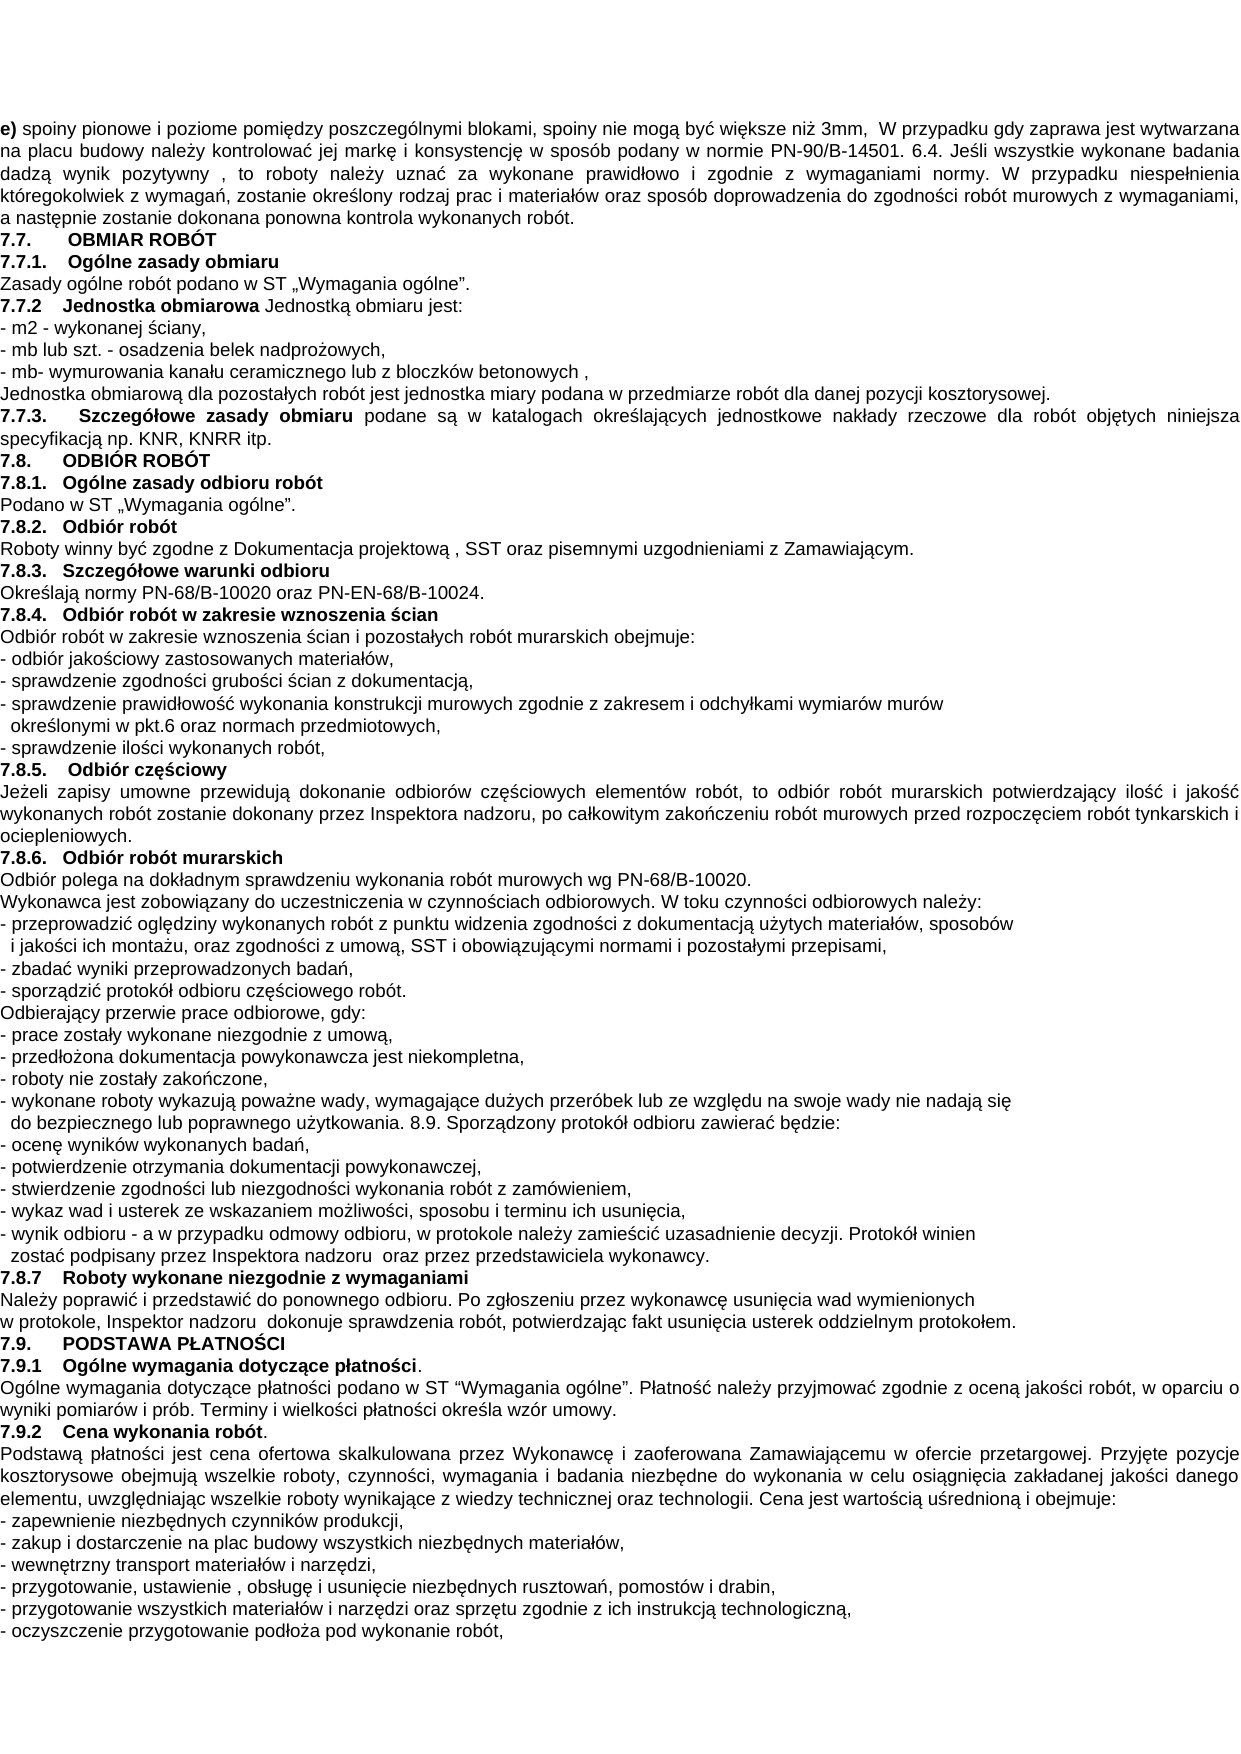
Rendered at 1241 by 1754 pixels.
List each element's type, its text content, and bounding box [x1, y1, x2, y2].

text w protokole, Inspektor nadzoru dokonuje sprawdzenia robót, potwierdzając fakt usunięcia usterek oddzielnym protokołem. [0, 1311, 1240, 1333]
text - przygotowanie wszystkich materiałów i narzędzi oraz sprzętu zgodnie z ich instrukcją technologiczną, [0, 1598, 1240, 1620]
text Odbiór robót w zakresie wznoszenia ścian i pozostałych robót murarskich obejmuje: [0, 626, 1240, 648]
text 7.7.3. Szczegółowe zasady obmiaru podane są w katalogach określających jednostkowe nakłady rzeczowe dla robót objętych niniejsza specyfikacją np. KNR, KNRR itp. [0, 405, 1240, 449]
text - mb lub szt. - osadzenia belek nadprożowych, [0, 339, 1240, 361]
text 7.7. OBMIAR ROBÓT [0, 229, 1240, 251]
text 7.8.7 Roboty wykonane niezgodnie z wymaganiami [0, 1267, 1240, 1289]
text Podstawą płatności jest cena ofertowa skalkulowana przez Wykonawcę i zaoferowana Zamawiającemu w ofercie przetargowej. Przyjęte pozycje kosztorysowe obejmują wszelkie roboty, czynności, wymagania i badania niezbędne do wykonania w celu osiągnięcia zakładanej jakości danego elementu, uwzględniając wszelkie roboty wynikające z wiedzy technicznej oraz technologii. Cena jest wartością uśrednioną i obejmuje: [0, 1443, 1240, 1509]
text 7.7.2 Jednostka obmiarowa Jednostką obmiaru jest: [0, 295, 1240, 317]
text - zakup i dostarczenie na plac budowy wszystkich niezbędnych materiałów, [0, 1532, 1240, 1554]
text 7.8.2. Odbiór robót [0, 516, 1240, 538]
text - przygotowanie, ustawienie , obsługę i usunięcie niezbędnych rusztowań, pomostów i drabin, [0, 1576, 1240, 1598]
text Jednostka obmiarową dla pozostałych robót jest jednostka miary podana w przedmiarze robót dla danej pozycji kosztorysowej. [0, 383, 1240, 405]
text - zapewnienie niezbędnych czynników produkcji, [0, 1509, 1240, 1532]
text - sporządzić protokół odbioru częściowego robót. [0, 979, 1240, 1002]
text - wynik odbioru - a w przypadku odmowy odbioru, w protokole należy zamieścić uzasadnienie decyzji. Protokół winien [0, 1222, 1240, 1244]
text do bezpiecznego lub poprawnego użytkowania. 8.9. Sporządzony protokół odbioru zawierać będzie: [0, 1112, 1240, 1134]
text 7.8.3. Szczegółowe warunki odbioru [0, 560, 1240, 582]
text 7.8.1. Ogólne zasady odbioru robót [0, 472, 1240, 494]
text - prace zostały wykonane niezgodnie z umową, [0, 1024, 1240, 1046]
text 7.9. PODSTAWA PŁATNOŚCI [0, 1333, 1240, 1355]
text zostać podpisany przez Inspektora nadzoru oraz przez przedstawiciela wykonawcy. [0, 1244, 1240, 1267]
text - wewnętrzny transport materiałów i narzędzi, [0, 1554, 1240, 1576]
text - odbiór jakościowy zastosowanych materiałów, [0, 648, 1240, 670]
text - potwierdzenie otrzymania dokumentacji powykonawczej, [0, 1156, 1240, 1178]
text 7.8.6. Odbiór robót murarskich [0, 847, 1240, 869]
text - wykaz wad i usterek ze wskazaniem możliwości, sposobu i terminu ich usunięcia, [0, 1200, 1240, 1222]
text - sprawdzenie zgodności grubości ścian z dokumentacją, [0, 670, 1240, 692]
text - mb- wymurowania kanału ceramicznego lub z bloczków betonowych , [0, 361, 1240, 383]
text - roboty nie zostały zakończone, [0, 1068, 1240, 1090]
text 7.9.2 Cena wykonania robót. [0, 1421, 1240, 1443]
text i jakości ich montażu, oraz zgodności z umową, SST i obowiązującymi normami i pozostałymi przepisami, [0, 935, 1240, 957]
text Jeżeli zapisy umowne przewidują dokonanie odbiorów częściowych elementów robót, to odbiór robót murarskich potwierdzający ilość i jakość wykonanych robót zostanie dokonany przez Inspektora nadzoru, po całkowitym zakończeniu robót murowych przed rozpoczęciem robót tynkarskich i ociepleniowych. [0, 781, 1240, 847]
text - ocenę wyników wykonanych badań, [0, 1134, 1240, 1156]
text określonymi w pkt.6 oraz normach przedmiotowych, [0, 714, 1240, 737]
text - m2 - wykonanej ściany, [0, 317, 1240, 339]
text - wykonane roboty wykazują poważne wady, wymagające dużych przeróbek lub ze względu na swoje wady nie nadają się [0, 1090, 1240, 1112]
text 7.9.1 Ogólne wymagania dotyczące płatności. [0, 1355, 1240, 1377]
text - przeprowadzić oględziny wykonanych robót z punktu widzenia zgodności z dokumentacją użytych materiałów, sposobów [0, 913, 1240, 935]
text Podano w ST „Wymagania ogólne”. [0, 494, 1240, 516]
text Wykonawca jest zobowiązany do uczestniczenia w czynnościach odbiorowych. W toku czynności odbiorowych należy: [0, 891, 1240, 913]
text Roboty winny być zgodne z Dokumentacja projektową , SST oraz pisemnymi uzgodnieniami z Zamawiającym. [0, 538, 1240, 560]
text e) spoiny pionowe i poziome pomiędzy poszczególnymi blokami, spoiny nie mogą być większe niż 3mm, W przypadku gdy zaprawa jest wytwarzana na placu budowy należy kontrolować jej markę i konsystencję w sposób podany w normie PN-90/B-14501. 6.4. Jeśli wszystkie wykonane badania dadzą wynik pozytywny , to roboty należy uznać za wykonane prawidłowo i zgodnie z wymaganiami normy. W przypadku niespełnienia któregokolwiek z wymagań, zostanie określony rodzaj prac i materiałów oraz sposób doprowadzenia do zgodności robót murowych z wymaganiami, a następnie zostanie dokonana ponowna kontrola wykonanych robót. [0, 118, 1240, 229]
text 7.8.4. Odbiór robót w zakresie wznoszenia ścian [0, 604, 1240, 626]
text - sprawdzenie ilości wykonanych robót, [0, 737, 1240, 759]
text 7.8. ODBIÓR ROBÓT [0, 449, 1240, 472]
text Należy poprawić i przedstawić do ponownego odbioru. Po zgłoszeniu przez wykonawcę usunięcia wad wymienionych [0, 1289, 1240, 1311]
text Określają normy PN-68/B-10020 oraz PN-EN-68/B-10024. [0, 582, 1240, 604]
text - zbadać wyniki przeprowadzonych badań, [0, 957, 1240, 979]
text - oczyszczenie przygotowanie podłoża pod wykonanie robót, [0, 1620, 1240, 1642]
text 7.8.5. Odbiór częściowy [0, 759, 1240, 781]
text Ogólne wymagania dotyczące płatności podano w ST “Wymagania ogólne”. Płatność należy przyjmować zgodnie z oceną jakości robót, w oparciu o wyniki pomiarów i prób. Terminy i wielkości płatności określa wzór umowy. [0, 1377, 1240, 1421]
text Odbiór polega na dokładnym sprawdzeniu wykonania robót murowych wg PN-68/B-10020. [0, 869, 1240, 891]
text - sprawdzenie prawidłowość wykonania konstrukcji murowych zgodnie z zakresem i odchyłkami wymiarów murów [0, 692, 1240, 714]
text Odbierający przerwie prace odbiorowe, gdy: [0, 1002, 1240, 1024]
text - stwierdzenie zgodności lub niezgodności wykonania robót z zamówieniem, [0, 1178, 1240, 1200]
text 7.7.1. Ogólne zasady obmiaru [0, 251, 1240, 273]
text Zasady ogólne robót podano w ST „Wymagania ogólne”. [0, 273, 1240, 295]
text - przedłożona dokumentacja powykonawcza jest niekompletna, [0, 1046, 1240, 1068]
